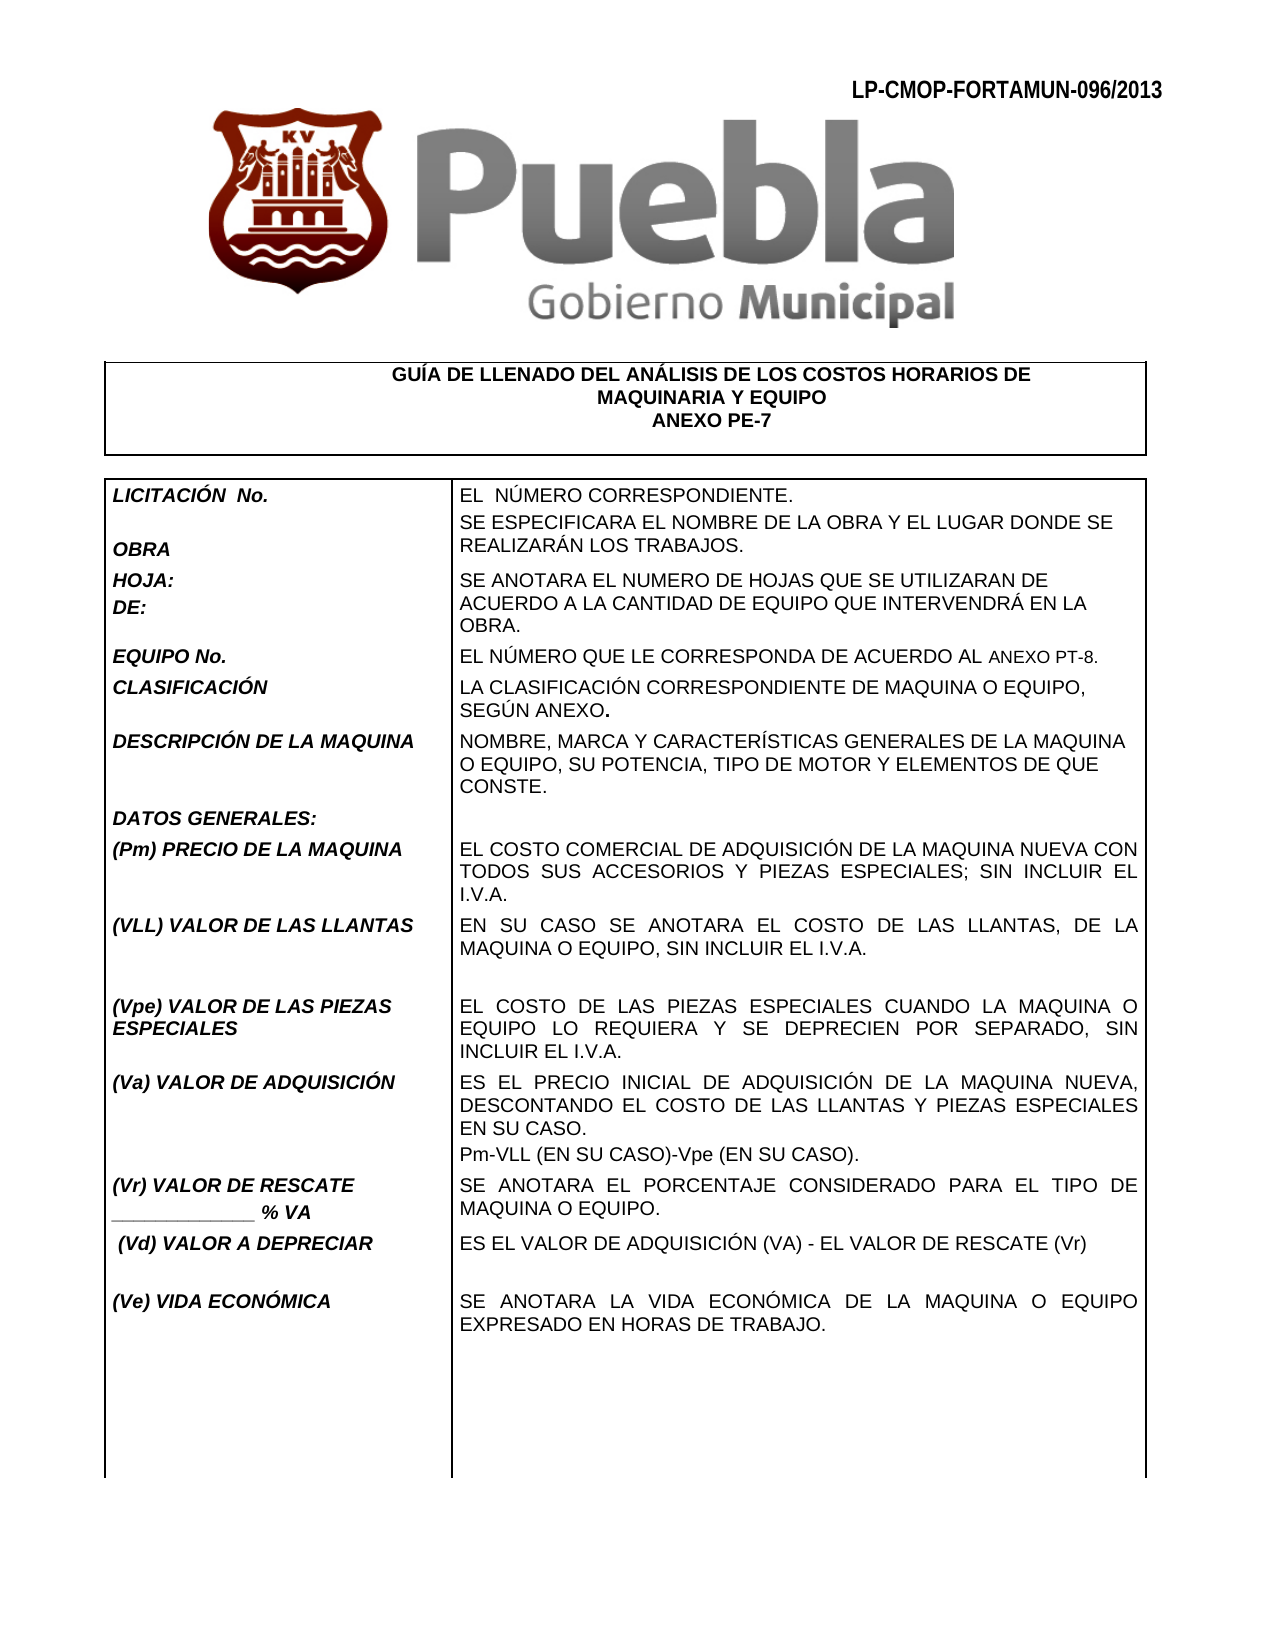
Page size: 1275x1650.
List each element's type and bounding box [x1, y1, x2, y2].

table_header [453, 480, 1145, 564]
picture [208, 108, 954, 328]
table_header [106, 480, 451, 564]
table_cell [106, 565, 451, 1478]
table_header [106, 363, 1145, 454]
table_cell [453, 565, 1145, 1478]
